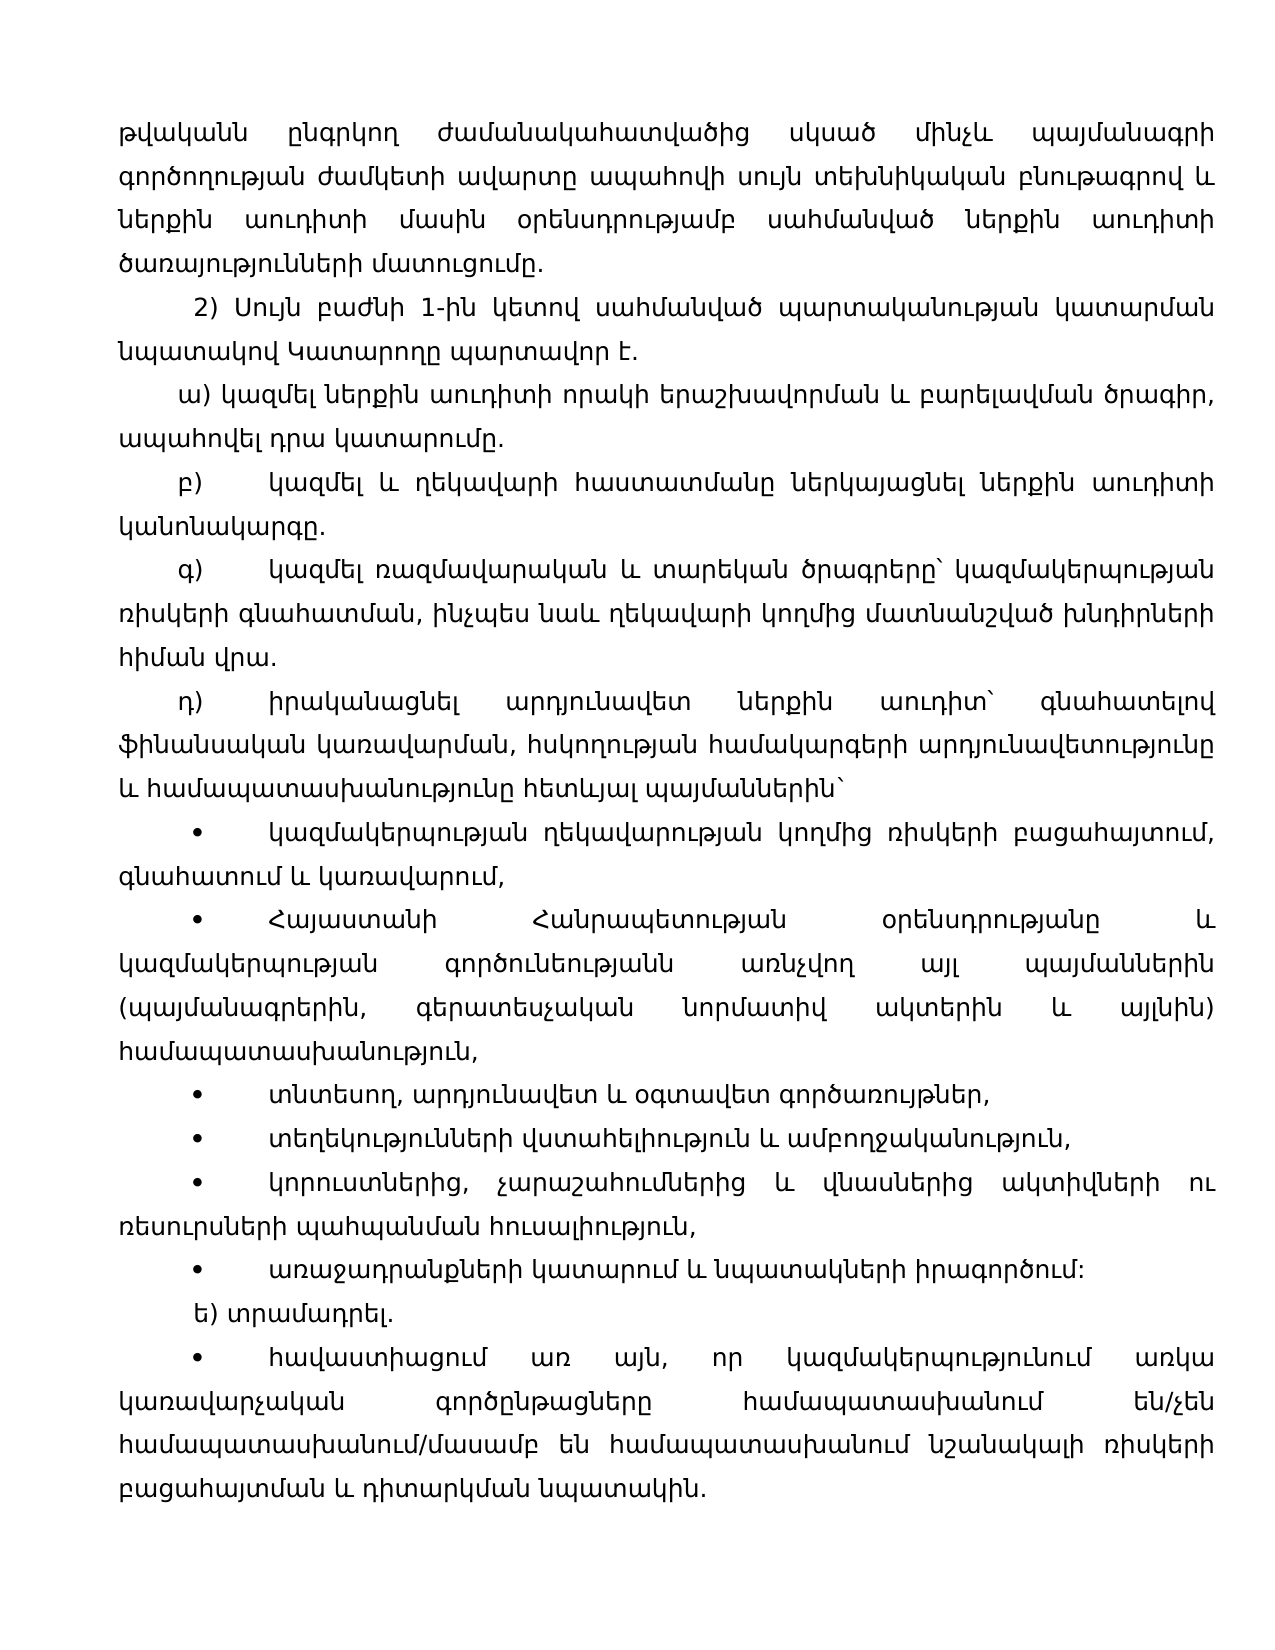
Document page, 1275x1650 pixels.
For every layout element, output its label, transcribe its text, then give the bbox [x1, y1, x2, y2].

list կազմակերպության ղեկավարության կողմից ռիսկերի բացահայտում, գնահատում և կառավարում, [118, 818, 1216, 891]
text 2) Սույն բաժնի 1-ին կետով սահմանված պարտականության կատարման նպատակով Կատարողը պարտավոր է. [118, 293, 1216, 366]
list Հայաստանի Հանրապետության օրենսդրությանը և կազմակերպության գործունեությանն առնչվող այլ պայմաններին (պայմանագրերին, գերատեսչական նորմատիվ ակտերին և այլնին) համապատասխանություն, [118, 906, 1216, 1066]
list կորուստներից, չարաշահումներից և վնասներից ակտիվների ու ռեսուրսների պահպանման հուսալիություն, [118, 1168, 1216, 1241]
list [118, 118, 1216, 278]
text բ) կազմել և ղեկավարի հաստատմանը ներկայացնել ներքին աուդիտի կանոնակարգը. [118, 468, 1216, 541]
list հավաստիացում առ այն, որ կազմակերպությունում առկա կառավարչական գործընթացները համապատասխանում են/չեն համապատասխանում/մասամբ են համապատասխանում նշանակալի ռիսկերի բացահայտման և դիտարկման նպատակին. [118, 1343, 1216, 1503]
text ե) տրամադրել. [118, 1299, 1216, 1328]
list տեղեկությունների վստահելիություն և ամբողջականություն, [118, 1124, 1216, 1153]
text գ) կազմել ռազմավարական և տարեկան ծրագրերը՝ կազմակերպության ռիսկերի գնահատման, ինչպես նաև ղեկավարի կողմից մատնանշված խնդիրների հիման վրա. [118, 556, 1216, 672]
text դ) իրականացնել արդյունավետ ներքին աուդիտ՝ գնահատելով ֆինանսական կառավարման, հսկողության համակարգերի արդյունավետությունը և համապատասխանությունը հետևյալ պայմաններին` [118, 687, 1216, 803]
list տնտեսող, արդյունավետ և օգտավետ գործառույթներ, [118, 1081, 1216, 1110]
list առաջադրանքների կատարում և նպատակների իրագործում: [118, 1256, 1216, 1285]
text ա) կազմել ներքին աուդիտի որակի երաշխավորման և բարելավման ծրագիր, ապահովել դրա կատարումը. [118, 381, 1216, 453]
